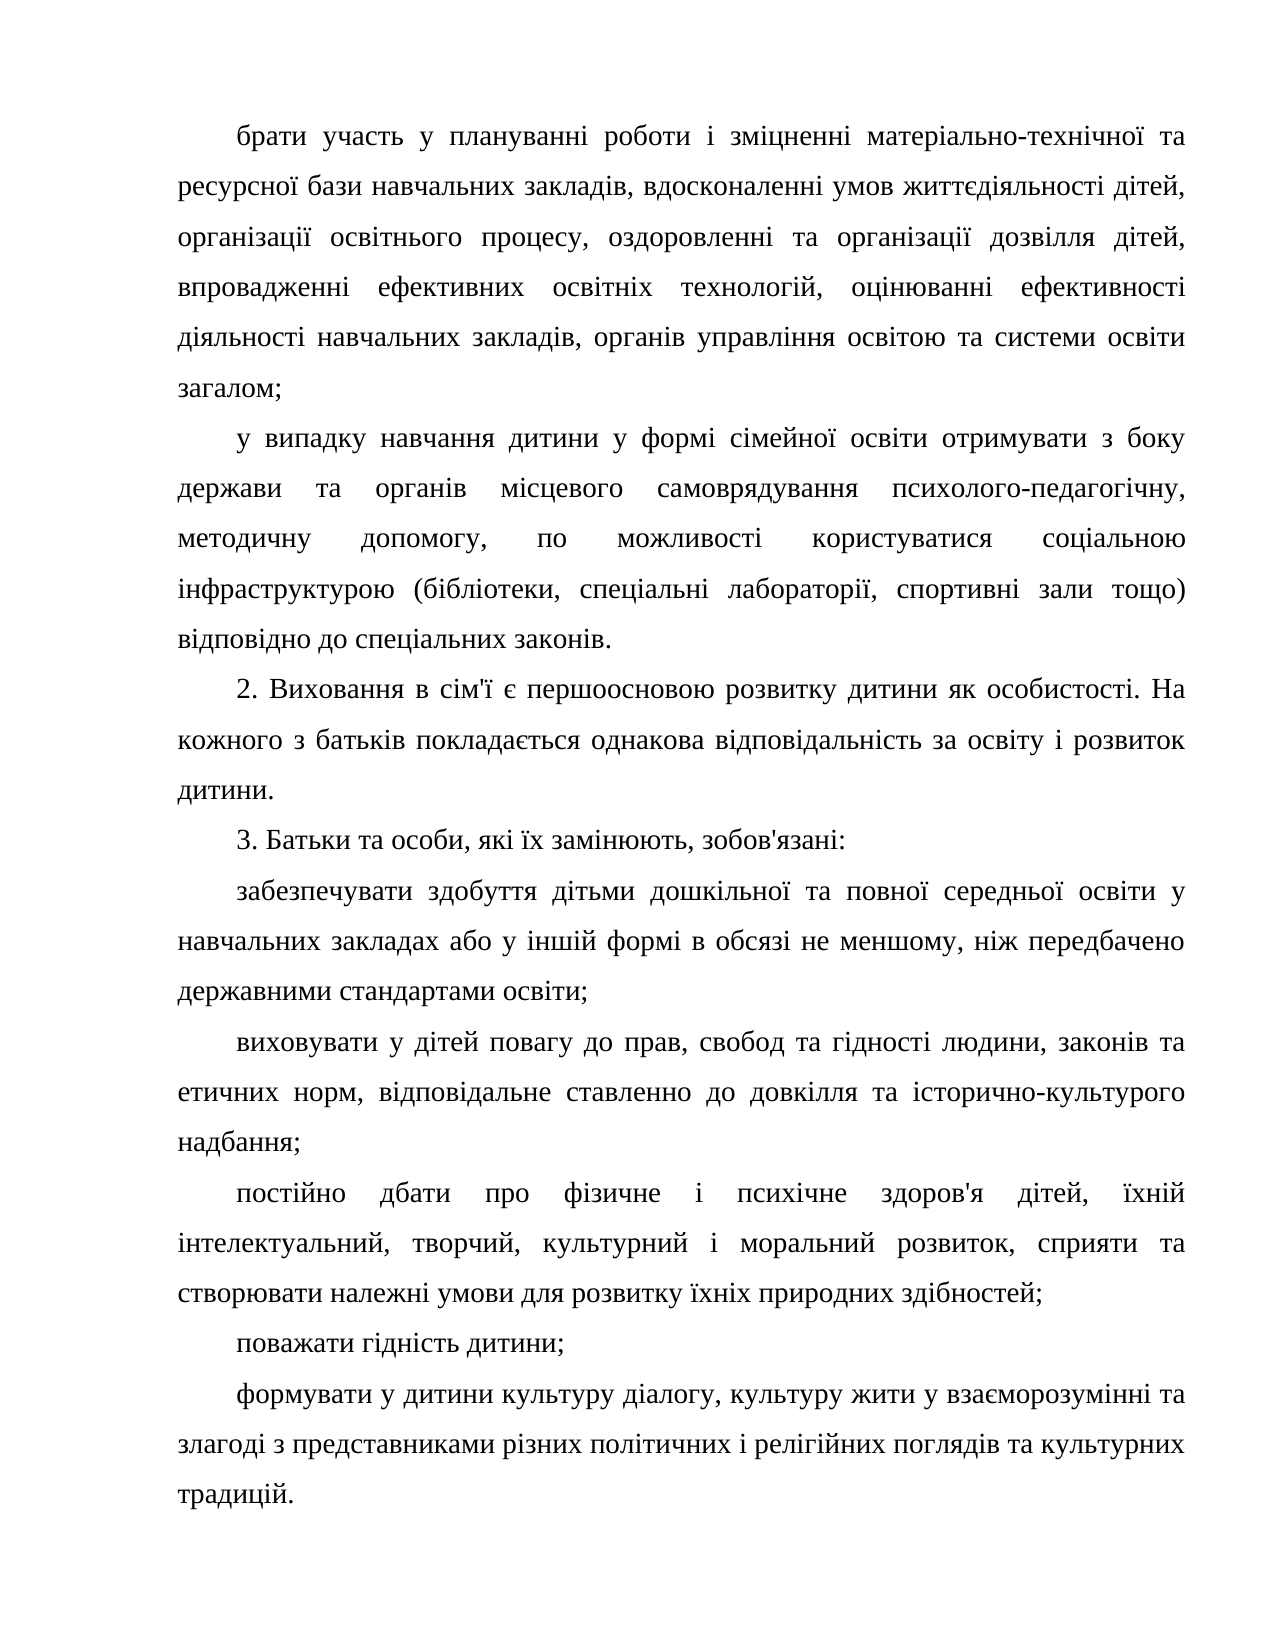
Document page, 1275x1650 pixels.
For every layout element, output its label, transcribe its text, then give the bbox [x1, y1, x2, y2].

text 3. Батьки та особи, які їх замінюють, зобов'язані: [177, 822, 1186, 856]
text виховувати у дітей повагу до прав, свобод та гідності людини, законів та етичних норм, відповідальне ставленно до довкілля та історично-культурого надбання; [177, 1024, 1186, 1158]
text постійно дбати про фізичне і психічне здоров'я дітей, їхній інтелектуальний, творчий, культурний і моральний розвиток, сприяти та створювати належні умови для розвитку їхніх природних здібностей; [177, 1175, 1186, 1309]
text брати участь у плануванні роботи і зміцненні матеріально-технічної та ресурсної бази навчальних закладів, вдосконаленні умов життєдіяльності дітей, організації освітнього процесу, оздоровленні та організації дозвілля дітей, впровадженні ефективних освітніх технологій, оцінюванні ефективності діяльності навчальних закладів, органів управління освітою та системи освіти загалом; [177, 118, 1186, 403]
text у випадку навчання дитини у формі сімейної освіти отримувати з боку держави та органів місцевого самоврядування психолого-педагогічну, методичну допомогу, по можливості користуватися соціальною інфраструктурою (бібліотеки, спеціальні лабораторії, спортивні зали тощо) відповідно до спеціальних законів. [177, 420, 1186, 655]
text поважати гідність дитини; [177, 1326, 1186, 1359]
text формувати у дитини культуру діалогу, культуру жити у взаєморозумінні та злагоді з представниками різних політичних і релігійних поглядів та культурних традицій. [177, 1376, 1186, 1510]
text забезпечувати здобуття дітьми дошкільної та повної середньої освіти у навчальних закладах або у іншій формі в обсязі не меншому, ніж передбачено державними стандартами освіти; [177, 873, 1186, 1007]
text 2. Виховання в сім'ї є першоосновою розвитку дитини як особистості. На кожного з батьків покладається однакова відповідальність за освіту і розвиток дитини. [177, 672, 1186, 806]
